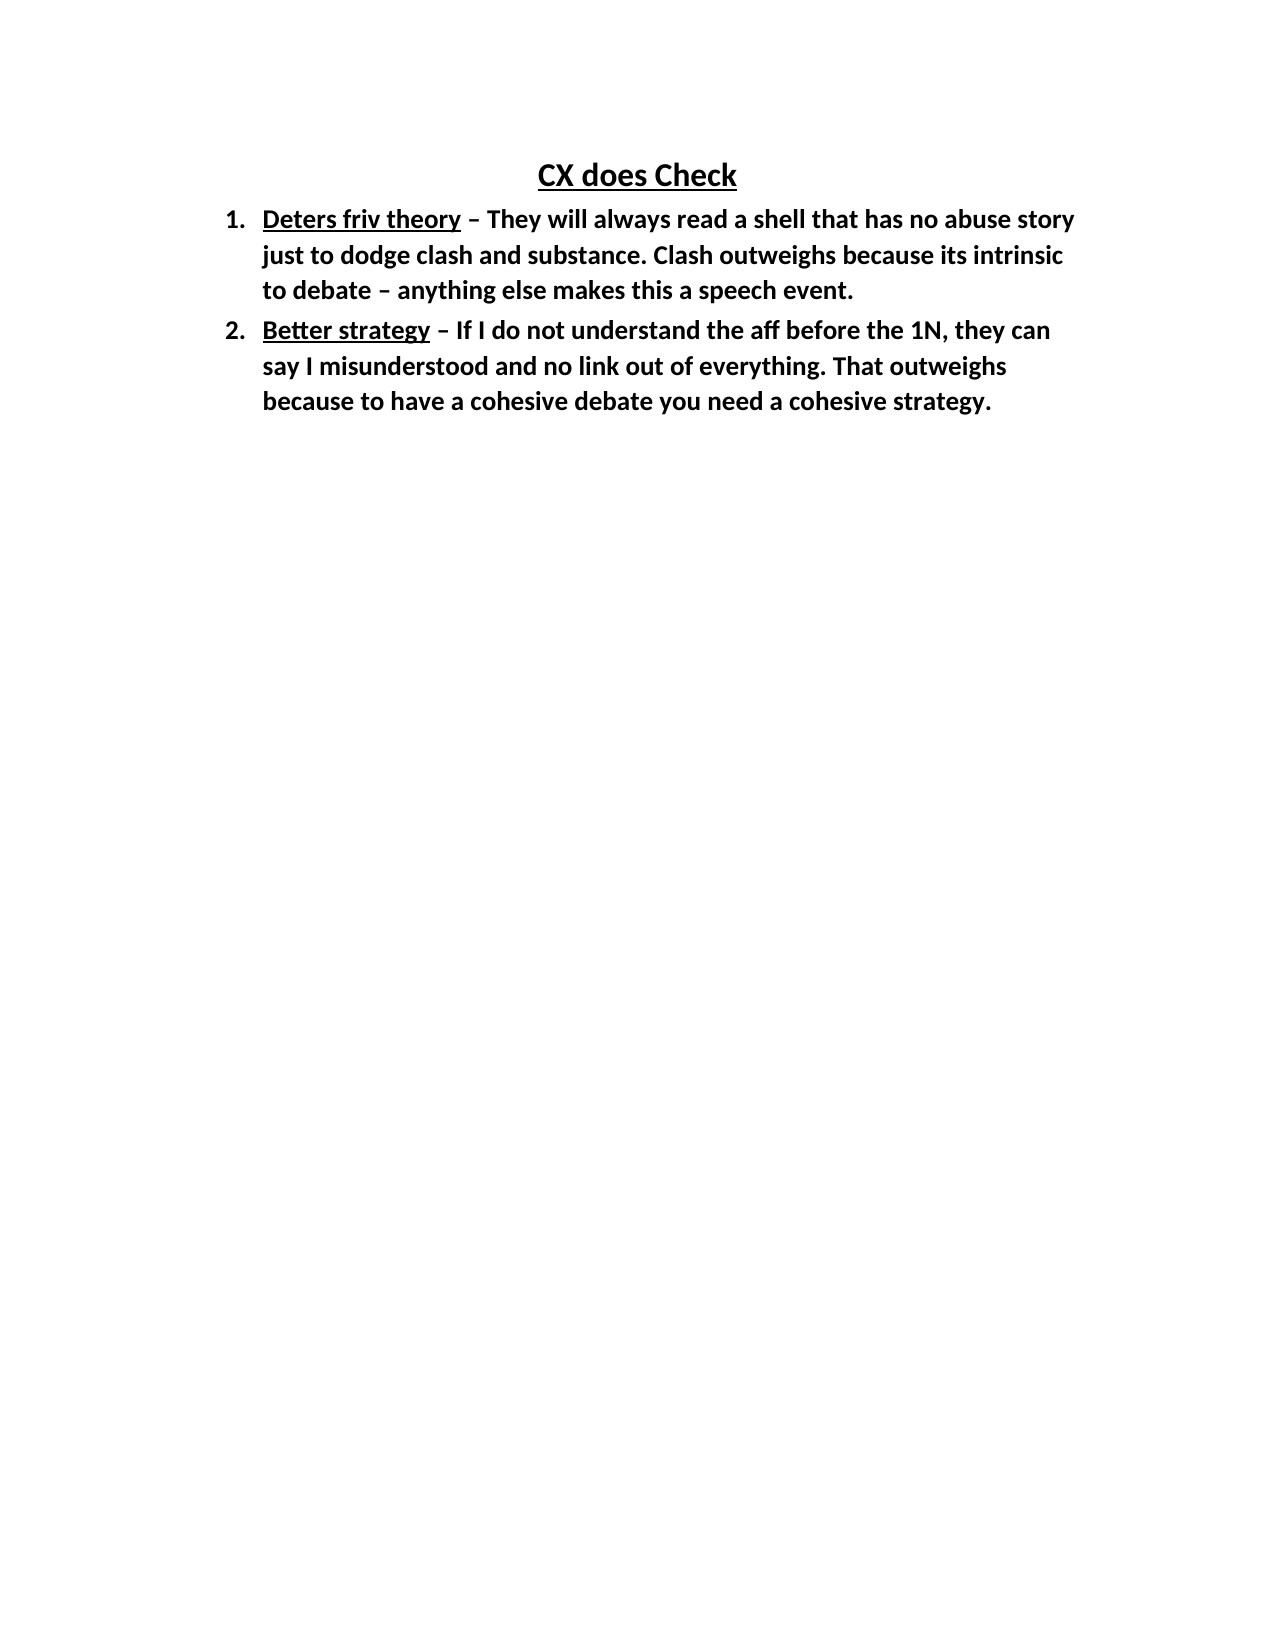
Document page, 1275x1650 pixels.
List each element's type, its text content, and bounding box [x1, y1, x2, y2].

subtitle CX does Check [187, 154, 1087, 195]
subtitle Better strategy – If I do not understand the aff before the 1N, they can say I misunderstood and no link out of everything. That outweighs because to have a cohesive debate you need a cohesive strategy. [225, 313, 1087, 418]
subtitle Deters friv theory – They will always read a shell that has no abuse story just to dodge clash and substance. Clash outweighs because its intrinsic to debate – anything else makes this a speech event. [225, 202, 1087, 307]
